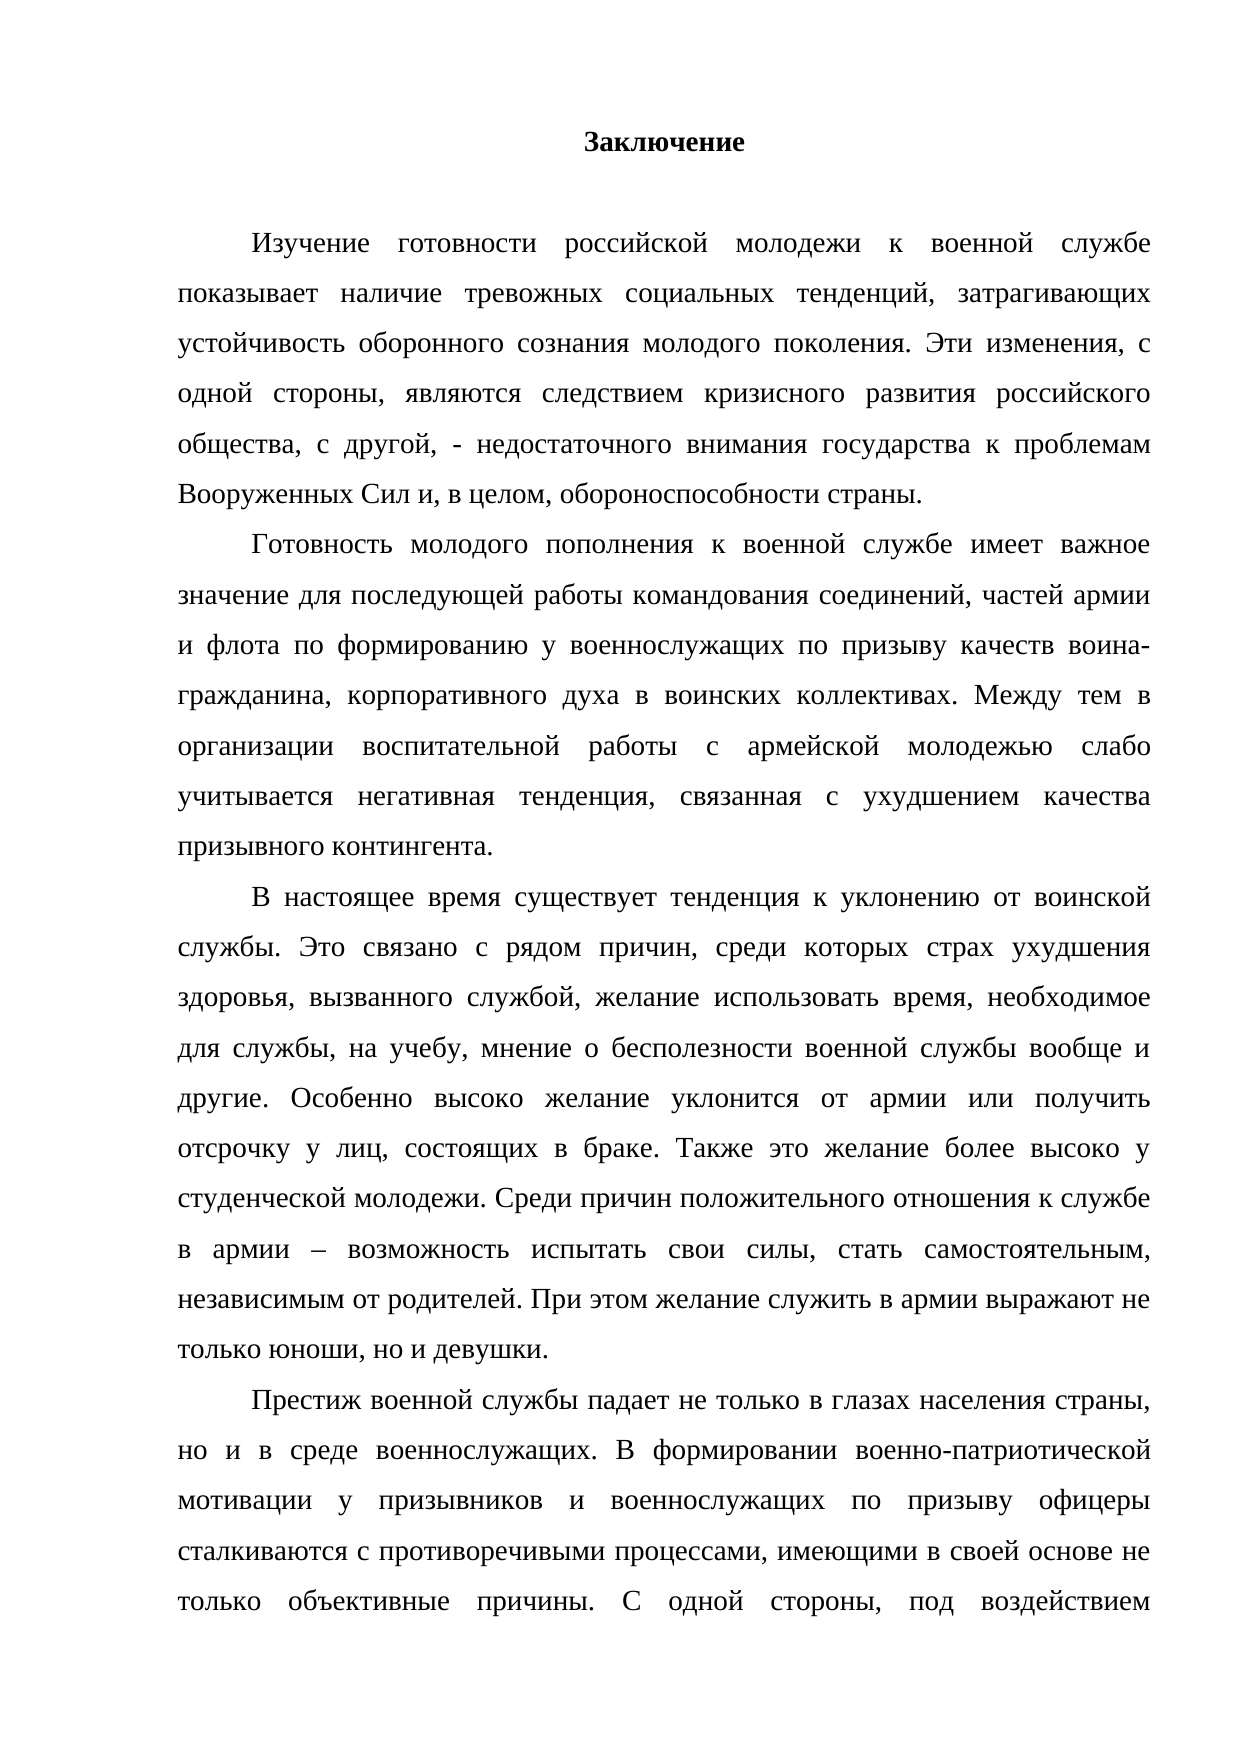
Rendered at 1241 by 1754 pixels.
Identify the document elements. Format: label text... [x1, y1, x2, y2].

text Изучение готовности российской молодежи к военной службе показывает наличие тревожных социальных тенденций, затрагивающих устойчивость оборонного сознания молодого поколения. Эти изменения, с одной стороны, являются следствием кризисного развития российского общества, с другой, - недостаточного внимания государства к проблемам Вооруженных Сил и, в целом, обороноспособности страны. [177, 225, 1152, 510]
text В настоящее время существует тенденция к уклонению от воинской службы. Это связано с рядом причин, среди которых страх ухудшения здоровья, вызванного службой, желание использовать время, необходимое для службы, на учебу, мнение о бесполезности военной службы вообще и другие. Особенно высоко желание уклонится от армии или получить отсрочку у лиц, состоящих в браке. Также это желание более высоко у студенческой молодежи. Среди причин положительного отношения к службе в армии – возможность испытать свои силы, стать самостоятельным, независимым от родителей. При этом желание служить в армии выражают не только юноши, но и девушки. [177, 879, 1152, 1365]
text Заключение [177, 124, 1152, 158]
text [177, 1382, 1152, 1617]
text Готовность молодого пополнения к военной службе имеет важное значение для последующей работы командования соединений, частей армии и флота по формированию у военнослужащих по призыву качеств воина-гражданина, корпоративного духа в воинских коллективах. Между тем в организации воспитательной работы с армейской молодежью слабо учитывается негативная тенденция, связанная с ухудшением качества призывного контингента. [177, 527, 1152, 862]
